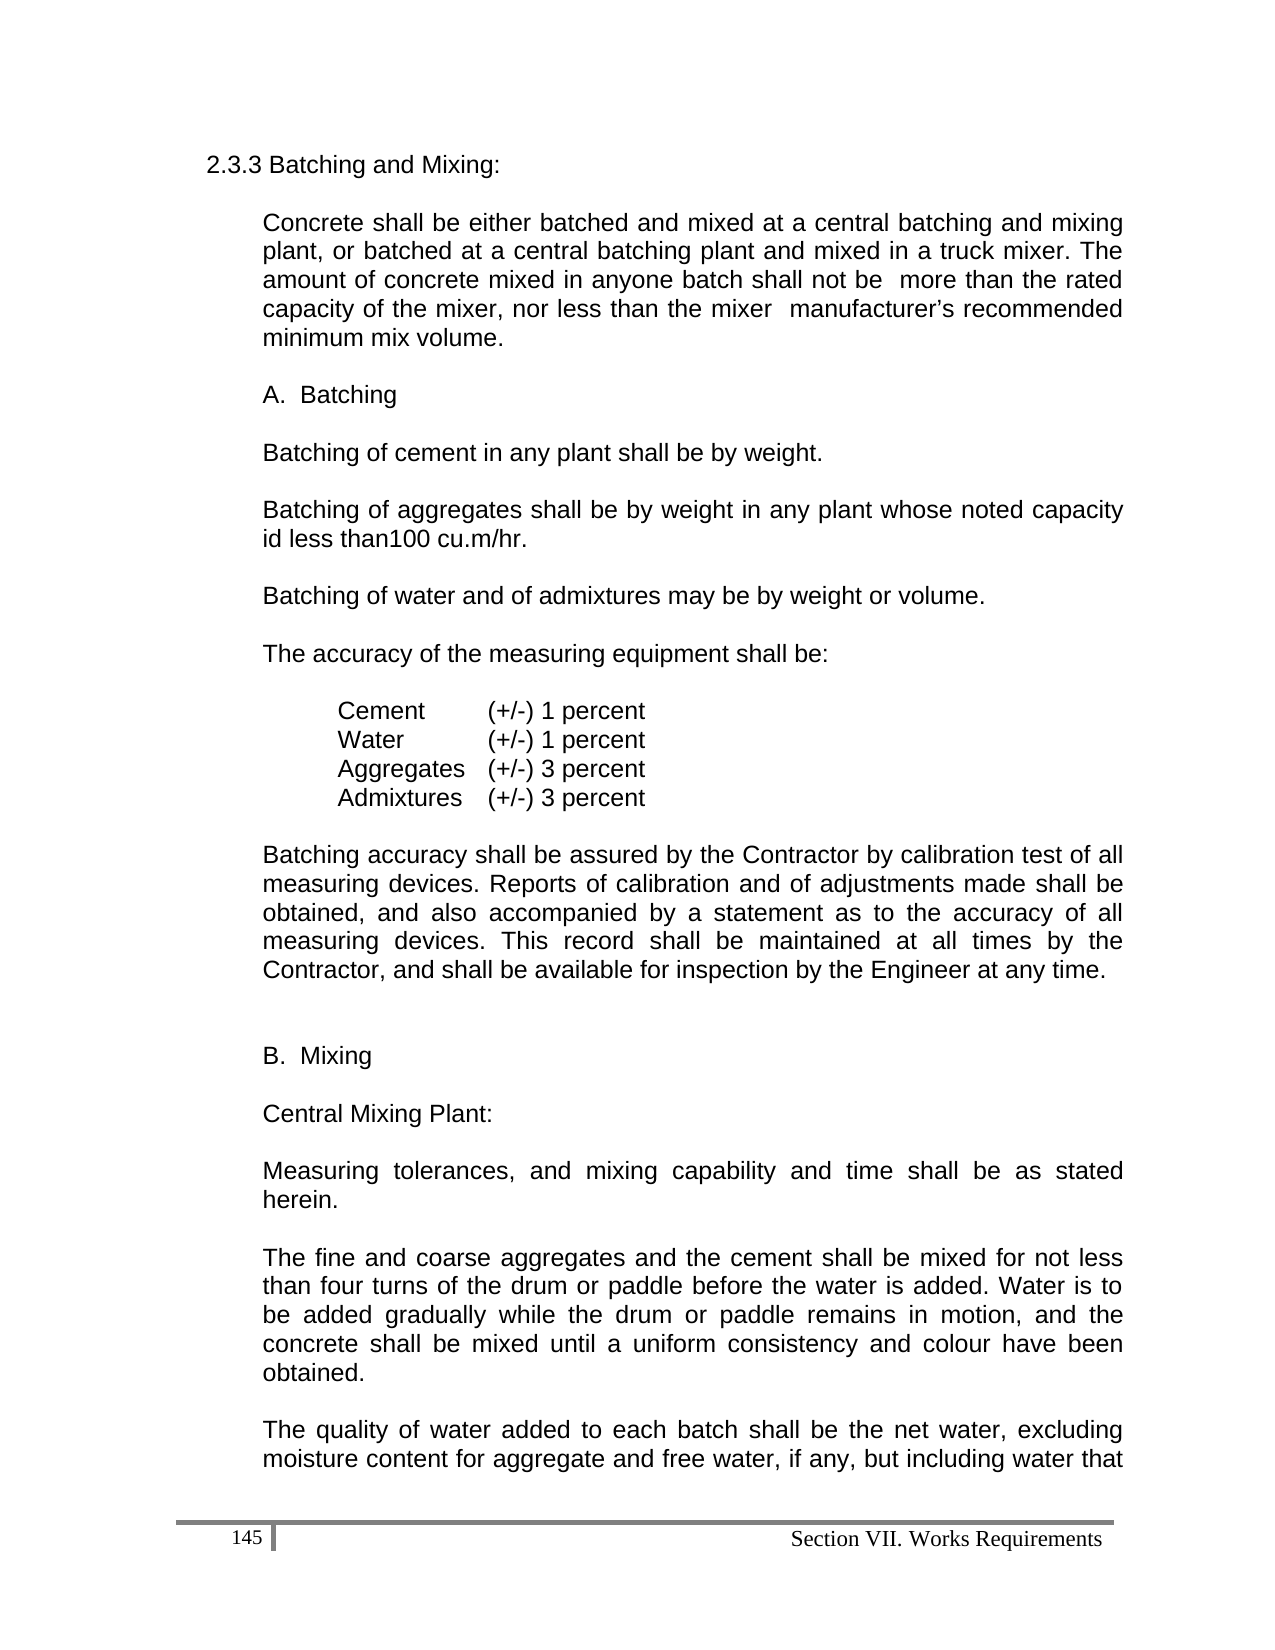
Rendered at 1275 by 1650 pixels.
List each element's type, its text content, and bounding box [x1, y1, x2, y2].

list Mixing [262, 1041, 1125, 1070]
text Admixtures (+/-) 3 percent [262, 782, 1125, 811]
text Batching of cement in any plant shall be by weight. [262, 437, 1125, 466]
text Water (+/-) 1 percent [262, 725, 1125, 754]
text Measuring tolerances, and mixing capability and time shall be as stated herein. [262, 1156, 1125, 1214]
text Aggregates (+/-) 3 percent [262, 754, 1125, 782]
text Batching of aggregates shall be by weight in any plant whose noted capacity id less than100 cu.m/hr. [262, 495, 1125, 552]
list Batching [262, 380, 1125, 409]
text Batching of water and of admixtures may be by weight or volume. [262, 581, 1125, 610]
text Cement (+/-) 1 percent [262, 696, 1125, 725]
text 2.3.3 Batching and Mixing: [206, 150, 1125, 179]
text Batching accuracy shall be assured by the Contractor by calibration test of all measuring devices. Reports of calibration and of adjustments made shall be obtained, and also accompanied by a statement as to the accuracy of all measuring devices. This record shall be maintained at all times by the Contractor, and shall be available for inspection by the Engineer at any time. [262, 840, 1125, 984]
text Central Mixing Plant: [262, 1099, 1125, 1127]
text The fine and coarse aggregates and the cement shall be mixed for not less than four turns of the drum or paddle before the water is added. Water is to be added gradually while the drum or paddle remains in motion, and the concrete shall be mixed until a uniform consistency and colour have been obtained. [262, 1242, 1125, 1386]
text Concrete shall be either batched and mixed at a central batching and mixing plant, or batched at a central batching plant and mixed in a truck mixer. The amount of concrete mixed in anyone batch shall not be more than the rated capacity of the mixer, nor less than the mixer manufacturer’s recommended minimum mix volume. [262, 207, 1125, 351]
text The accuracy of the measuring equipment shall be: [262, 639, 1125, 667]
